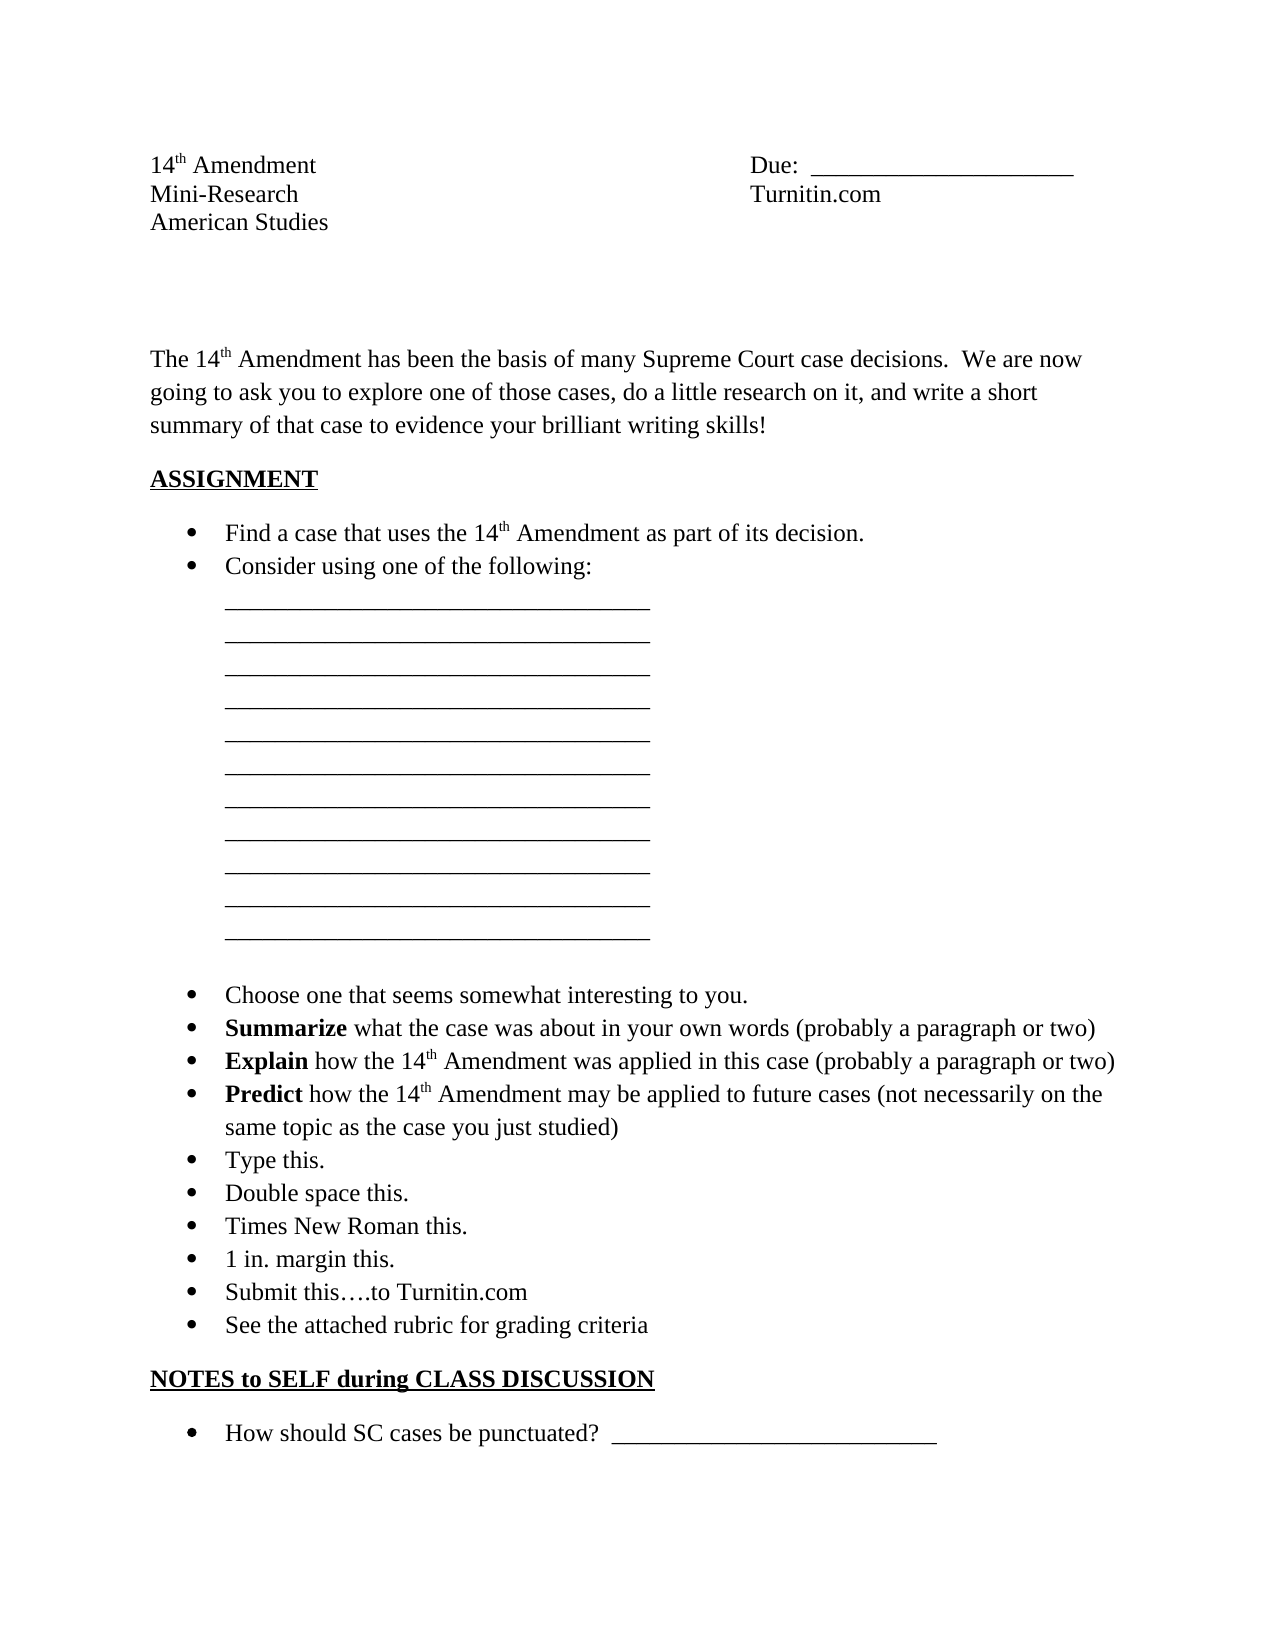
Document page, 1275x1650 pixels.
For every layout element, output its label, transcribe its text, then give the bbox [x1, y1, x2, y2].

list __________________________________ [225, 617, 1125, 646]
list Choose one that seems somewhat interesting to you. [187, 980, 1125, 1009]
list __________________________________ [225, 683, 1125, 712]
list Summarize what the case was about in your own words (probably a paragraph or two) [187, 1013, 1125, 1042]
text Mini-Research Turnitin.com [150, 179, 1125, 207]
text American Studies [150, 207, 1125, 236]
list __________________________________ [225, 815, 1125, 844]
text ASSIGNMENT [150, 464, 1125, 493]
text The 14th Amendment has been the basis of many Supreme Court case decisions. We are now going to ask you to explore one of those cases, do a little research on it, and write a short summary of that case to evidence your brilliant writing skills! [150, 344, 1125, 439]
text 14th Amendment Due: _____________________ [150, 150, 1125, 179]
list Submit this….to Turnitin.com [187, 1277, 1125, 1306]
list See the attached rubric for grading criteria [187, 1310, 1125, 1339]
list __________________________________ [225, 749, 1125, 778]
list __________________________________ [225, 782, 1125, 811]
list Find a case that uses the 14th Amendment as part of its decision. [187, 518, 1125, 546]
list __________________________________ [225, 716, 1125, 744]
list Double space this. [187, 1178, 1125, 1207]
list How should SC cases be punctuated? __________________________ [187, 1418, 1125, 1447]
list __________________________________ [225, 650, 1125, 678]
list __________________________________ [225, 914, 1125, 943]
list Explain how the 14th Amendment was applied in this case (probably a paragraph or two) [187, 1046, 1125, 1075]
list Consider using one of the following: [187, 551, 1125, 579]
list __________________________________ [225, 584, 1125, 612]
list Times New Roman this. [187, 1211, 1125, 1240]
list Predict how the 14th Amendment may be applied to future cases (not necessarily on the same topic as the case you just studied) [187, 1079, 1125, 1141]
list 1 in. margin this. [187, 1244, 1125, 1273]
text NOTES to SELF during CLASS DISCUSSION [150, 1364, 1125, 1393]
list __________________________________ [225, 848, 1125, 877]
list __________________________________ [225, 881, 1125, 910]
list Type this. [187, 1145, 1125, 1174]
